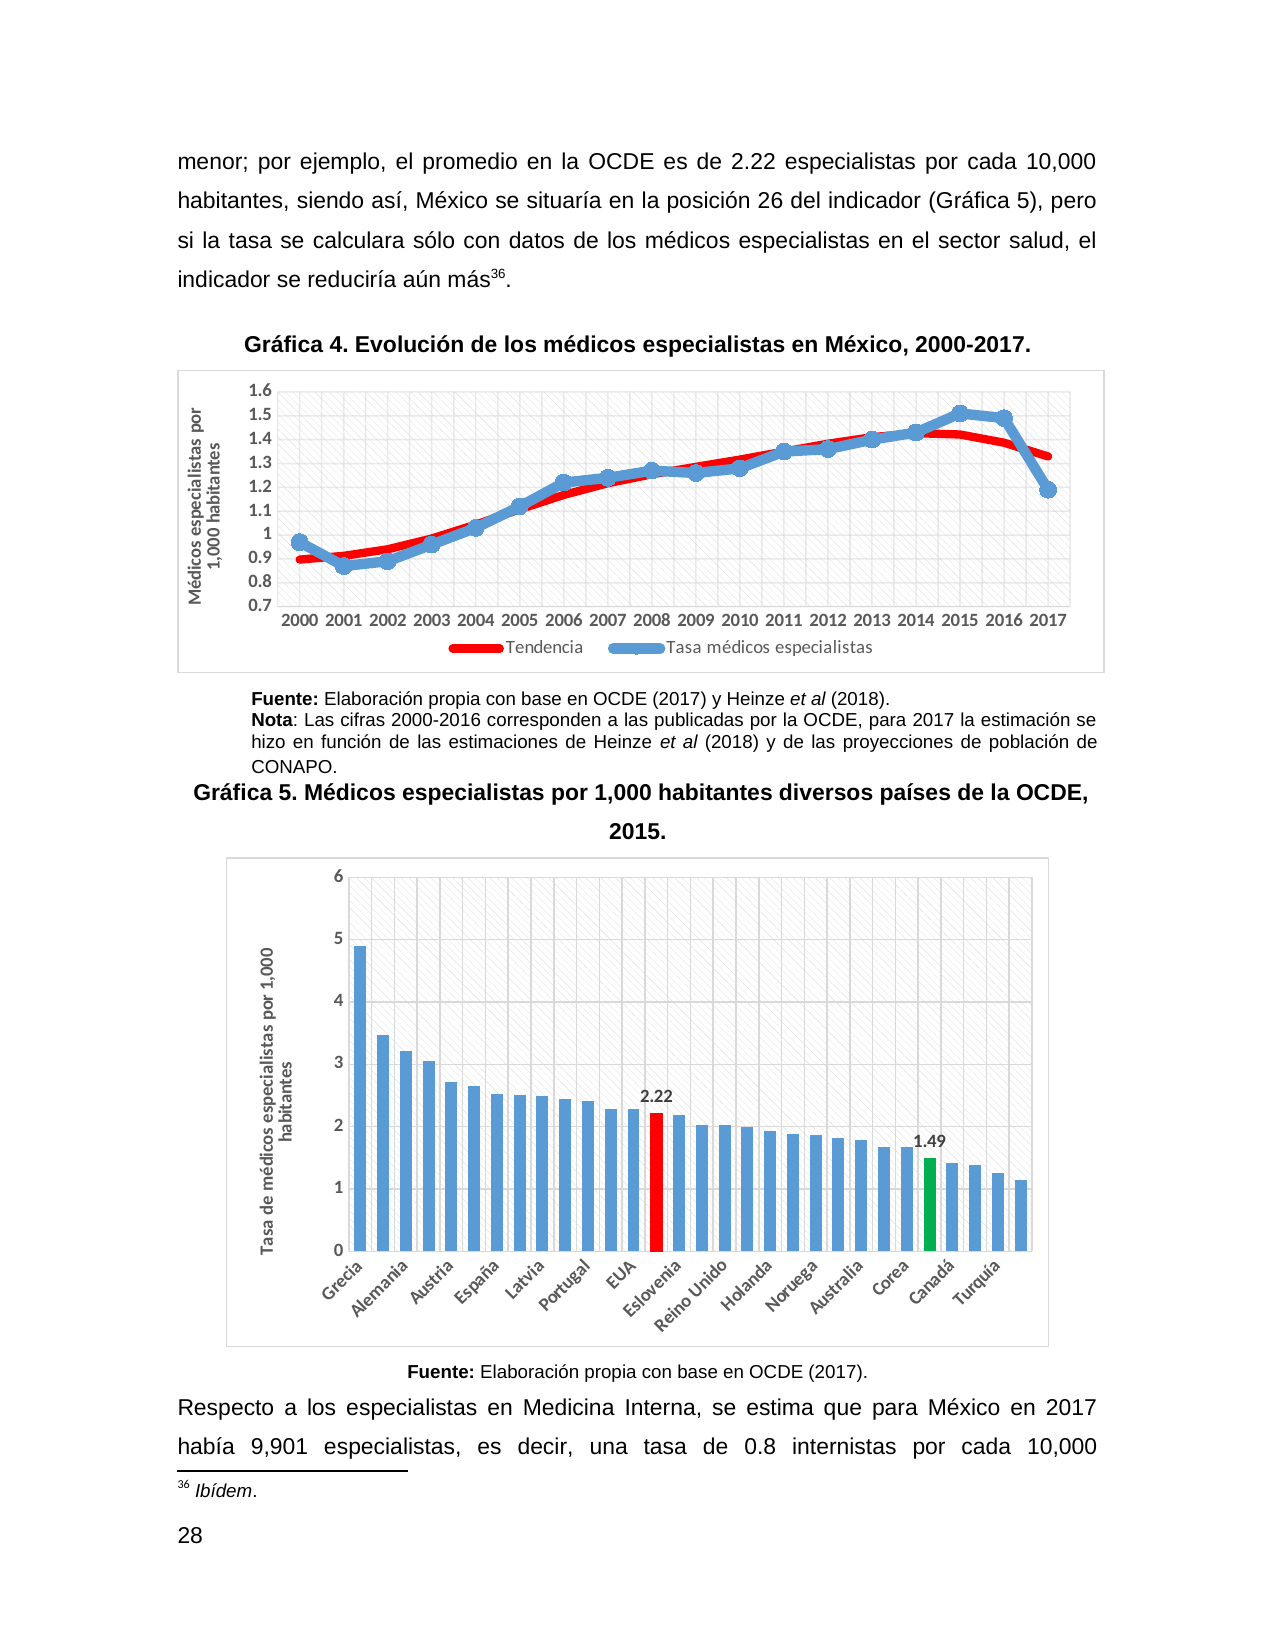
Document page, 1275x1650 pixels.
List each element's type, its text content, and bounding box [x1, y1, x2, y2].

text Fuente: Elaboración propia con base en OCDE (2017) y Heinze et al (2018). [177, 687, 1098, 709]
text Gráfica 4. Evolución de los médicos especialistas en México, 2000-2017. [177, 331, 1098, 357]
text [177, 1393, 1098, 1459]
text Nota: Las cifras 2000-2016 corresponden a las publicadas por la OCDE, para 2017 la estimación se hizo en función de las estimaciones de Heinze et al (2018) y de las proyecciones de población de CONAPO. [251, 709, 1098, 778]
text Gráfica 5. Médicos especialistas por 1,000 habitantes diversos países de la OCDE, 2015. [177, 778, 1098, 844]
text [177, 148, 1098, 292]
text Fuente: Elaboración propia con base en OCDE (2017). [177, 1361, 1098, 1383]
